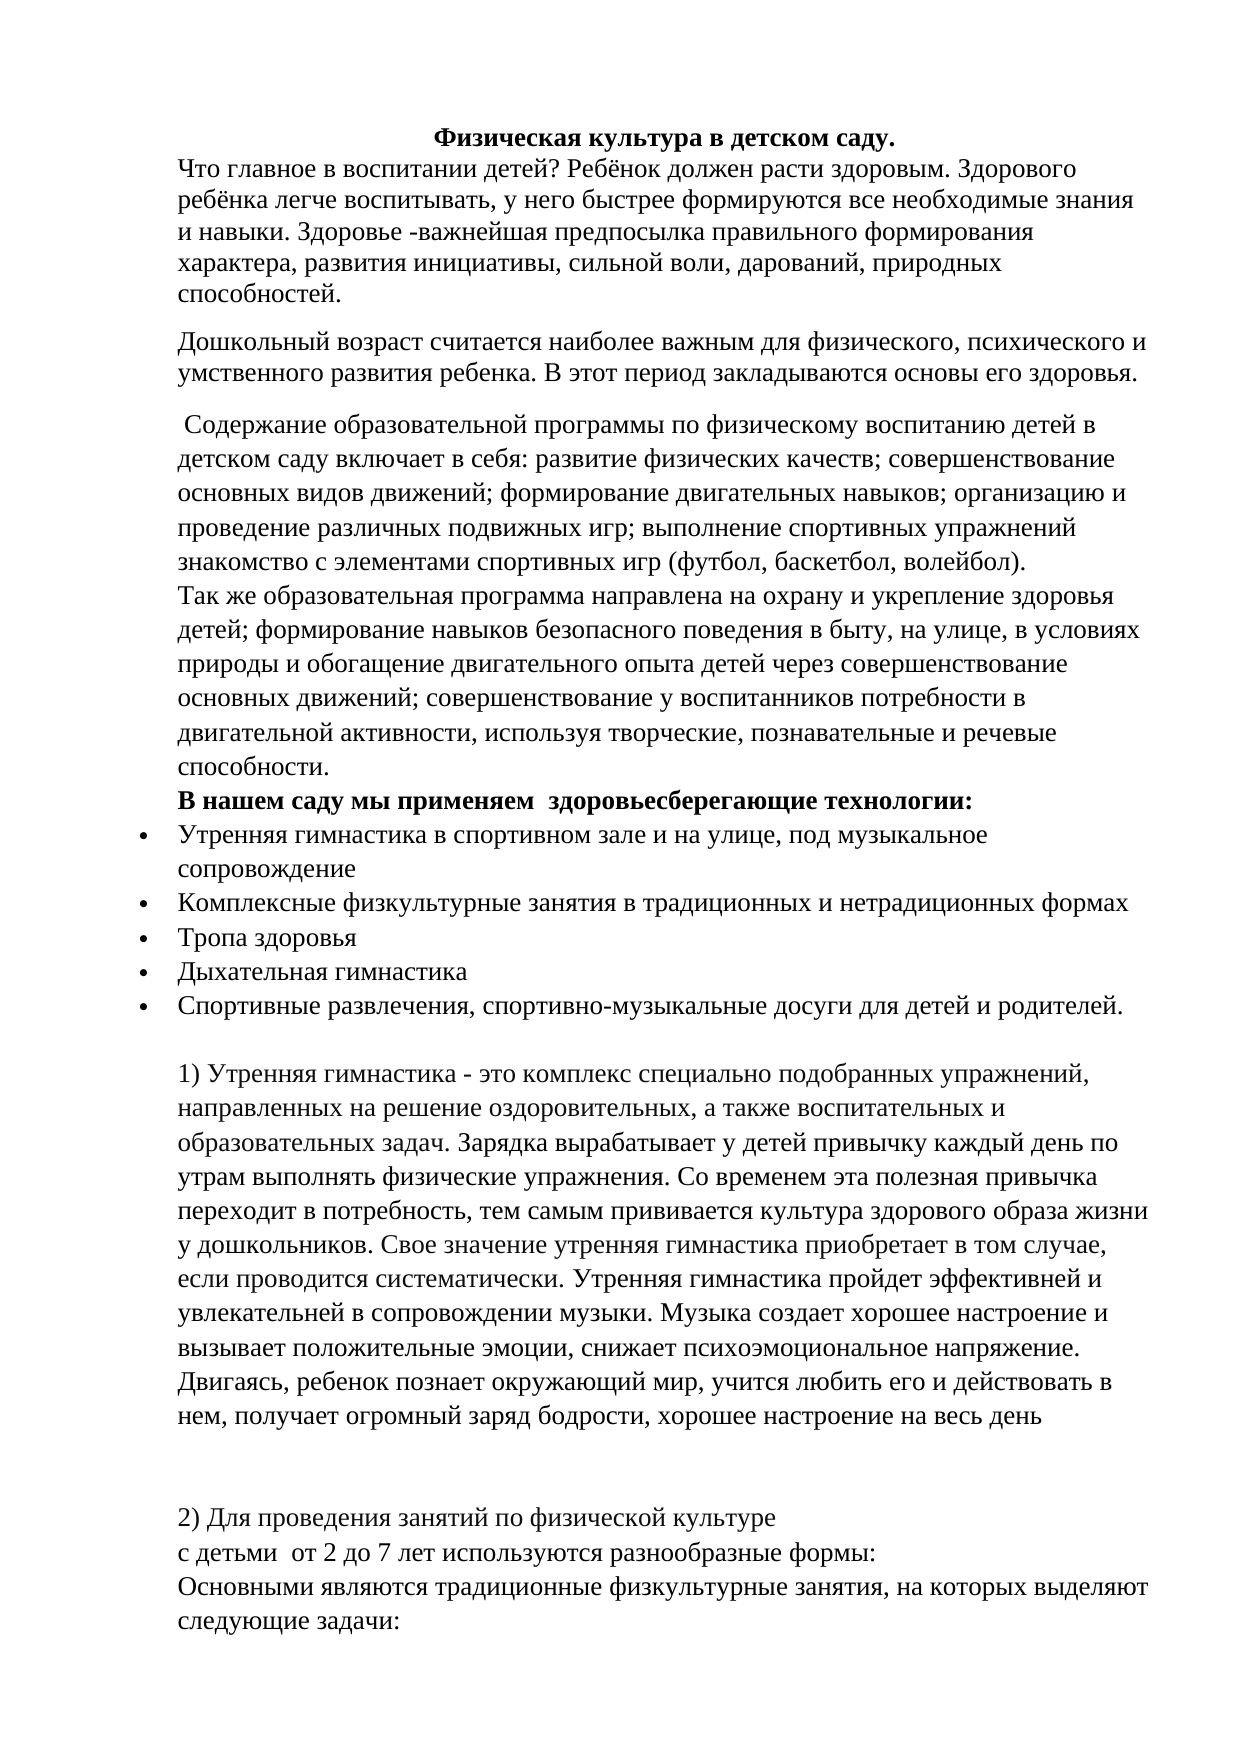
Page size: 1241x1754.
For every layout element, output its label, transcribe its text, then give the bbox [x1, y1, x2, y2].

text 1) Утренняя гимнастика - это комплекс специально подобранных упражнений, направленных на решение оздоровительных, а также воспитательных и образовательных задач. Зарядка вырабатывает у детей привычку каждый день по утрам выполнять физические упражнения. Со временем эта полезная привычка переходит в потребность, тем самым прививается культура здорового образа жизни у дошкольников. Свое значение утренняя гимнастика приобретает в том случае, если проводится систематически. Утренняя гимнастика пройдет эффективней и увлекательней в сопровождении музыки. Музыка создает хорошее настроение и вызывает положительные эмоции, снижает психоэмоциональное напряжение. Двигаясь, ребенок познает окружающий мир, учится любить его и действовать в нем, получает огромный заряд бодрости, хорошее настроение на весь день [177, 1054, 1152, 1430]
text Что главное в воспитании детей? Ребёнок должен расти здоровым. Здорового ребёнка легче воспитывать, у него быстрее формируются все необходимые знания и навыки. Здоровье -важнейшая предпосылка правильного формирования характера, развития инициативы, сильной воли, дарований, природных способностей. [177, 152, 1152, 308]
list Дыхательная гимнастика [140, 952, 1152, 986]
text Физическая культура в детском саду. [177, 118, 1152, 152]
list Утренняя гимнастика в спортивном зале и на улице, под музыкальное сопровождение [140, 815, 1152, 883]
text 2) Для проведения занятий по физической культуре с детьми от 2 до 7 лет используются разнообразные формы: [177, 1498, 1152, 1567]
list Тропа здоровья [140, 918, 1152, 952]
text В нашем саду мы применяем здоровьесберегающие технологии: [177, 781, 1152, 815]
text Так же образовательная программа направлена на охрану и укрепление здоровья детей; формирование навыков безопасного поведения в быту, на улице, в условиях природы и обогащение двигательного опыта детей через совершенствование основных движений; совершенствование у воспитанников потребности в двигательной активности, используя творческие, познавательные и речевые способности. [177, 576, 1152, 781]
list Комплексные физкультурные занятия в традиционных и нетрадиционных формах [140, 883, 1152, 918]
text Основными являются традиционные физкультурные занятия, на которых выделяют следующие задачи: [177, 1567, 1152, 1635]
list Спортивные развлечения, спортивно-музыкальные досуги для детей и родителей. [140, 986, 1152, 1020]
text Дошкольный возраст считается наиболее важным для физического, психического и умственного развития ребенка. В этот период закладываются основы его здоровья. [177, 325, 1152, 388]
text Содержание образовательной программы по физическому воспитанию детей в детском саду включает в себя: развитие физических качеств; совершенствование основных видов движений; формирование двигательных навыков; организацию и проведение различных подвижных игр; выполнение спортивных упражнений знакомство с элементами спортивных игр (футбол, баскетбол, волейбол). [177, 405, 1152, 576]
